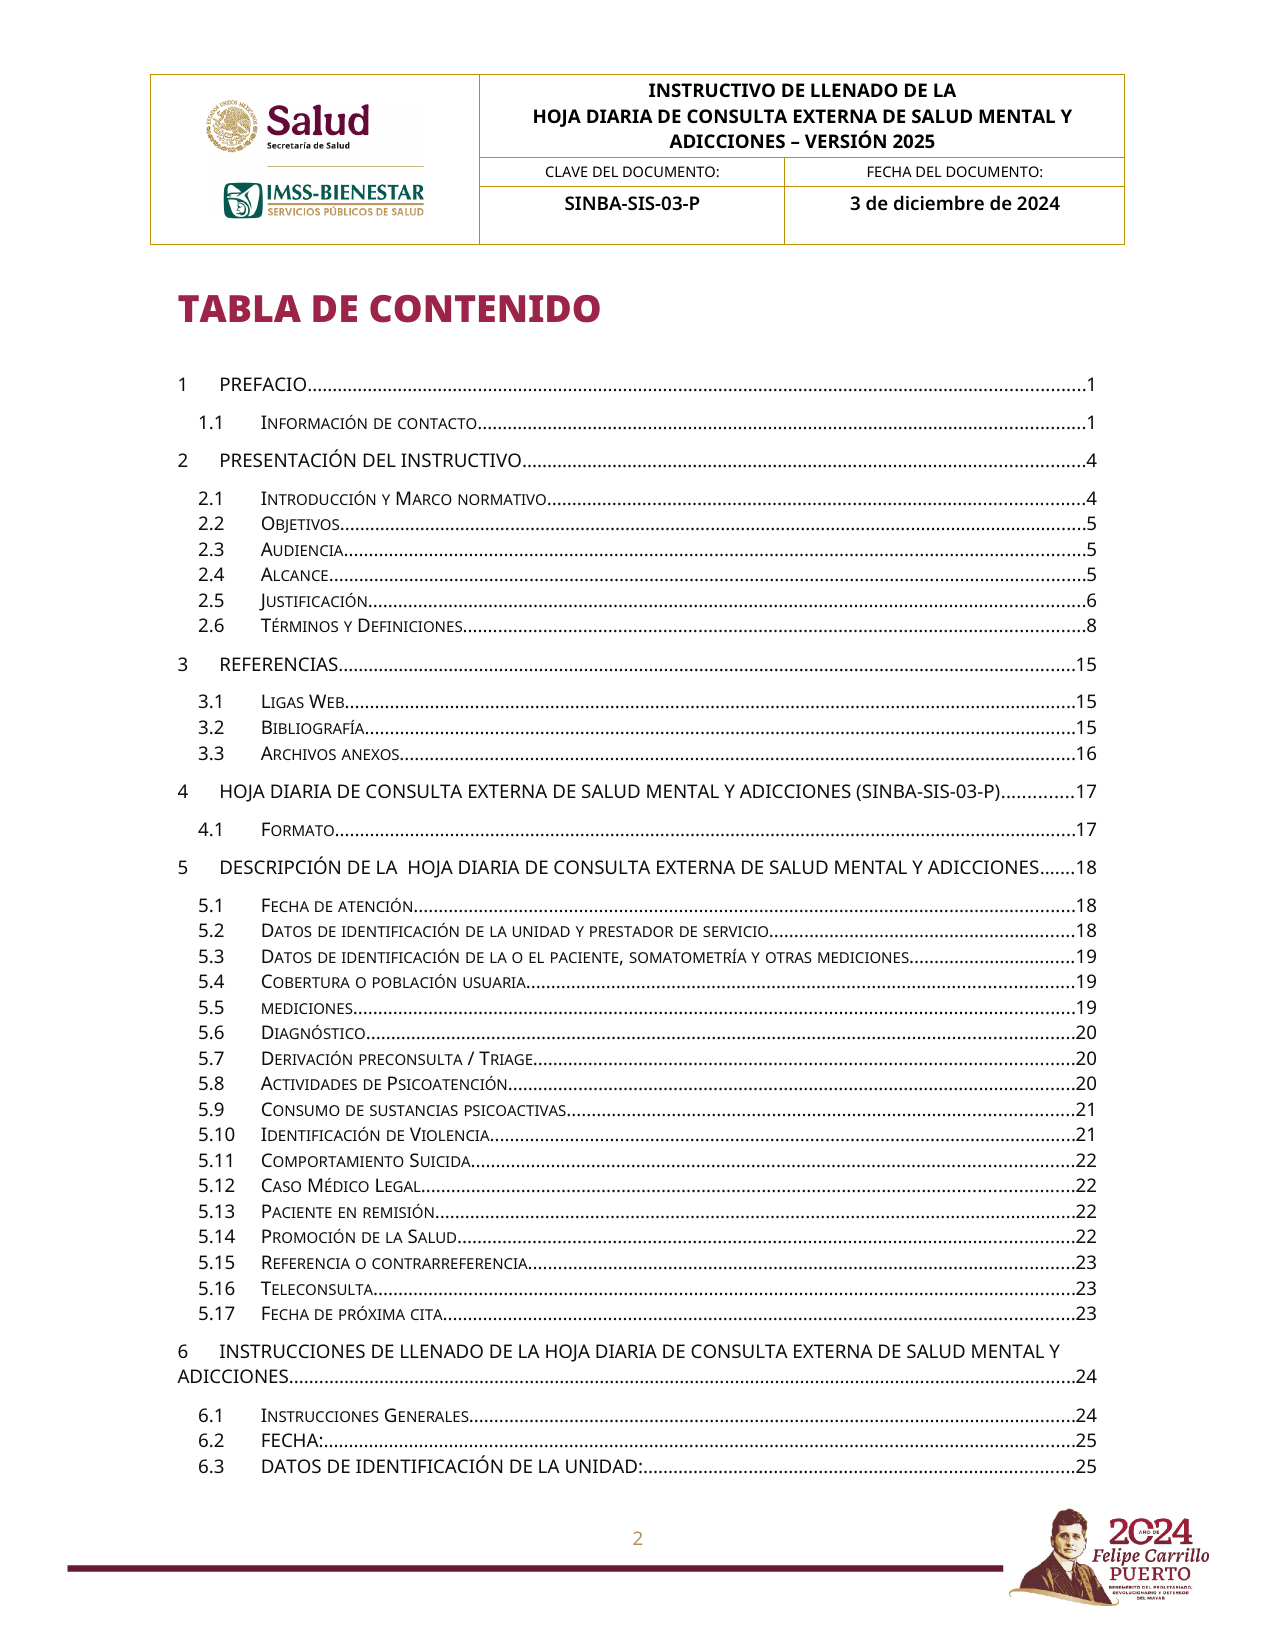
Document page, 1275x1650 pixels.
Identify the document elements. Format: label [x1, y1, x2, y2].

picture [0, 1497, 1275, 1650]
picture [206, 100, 424, 219]
